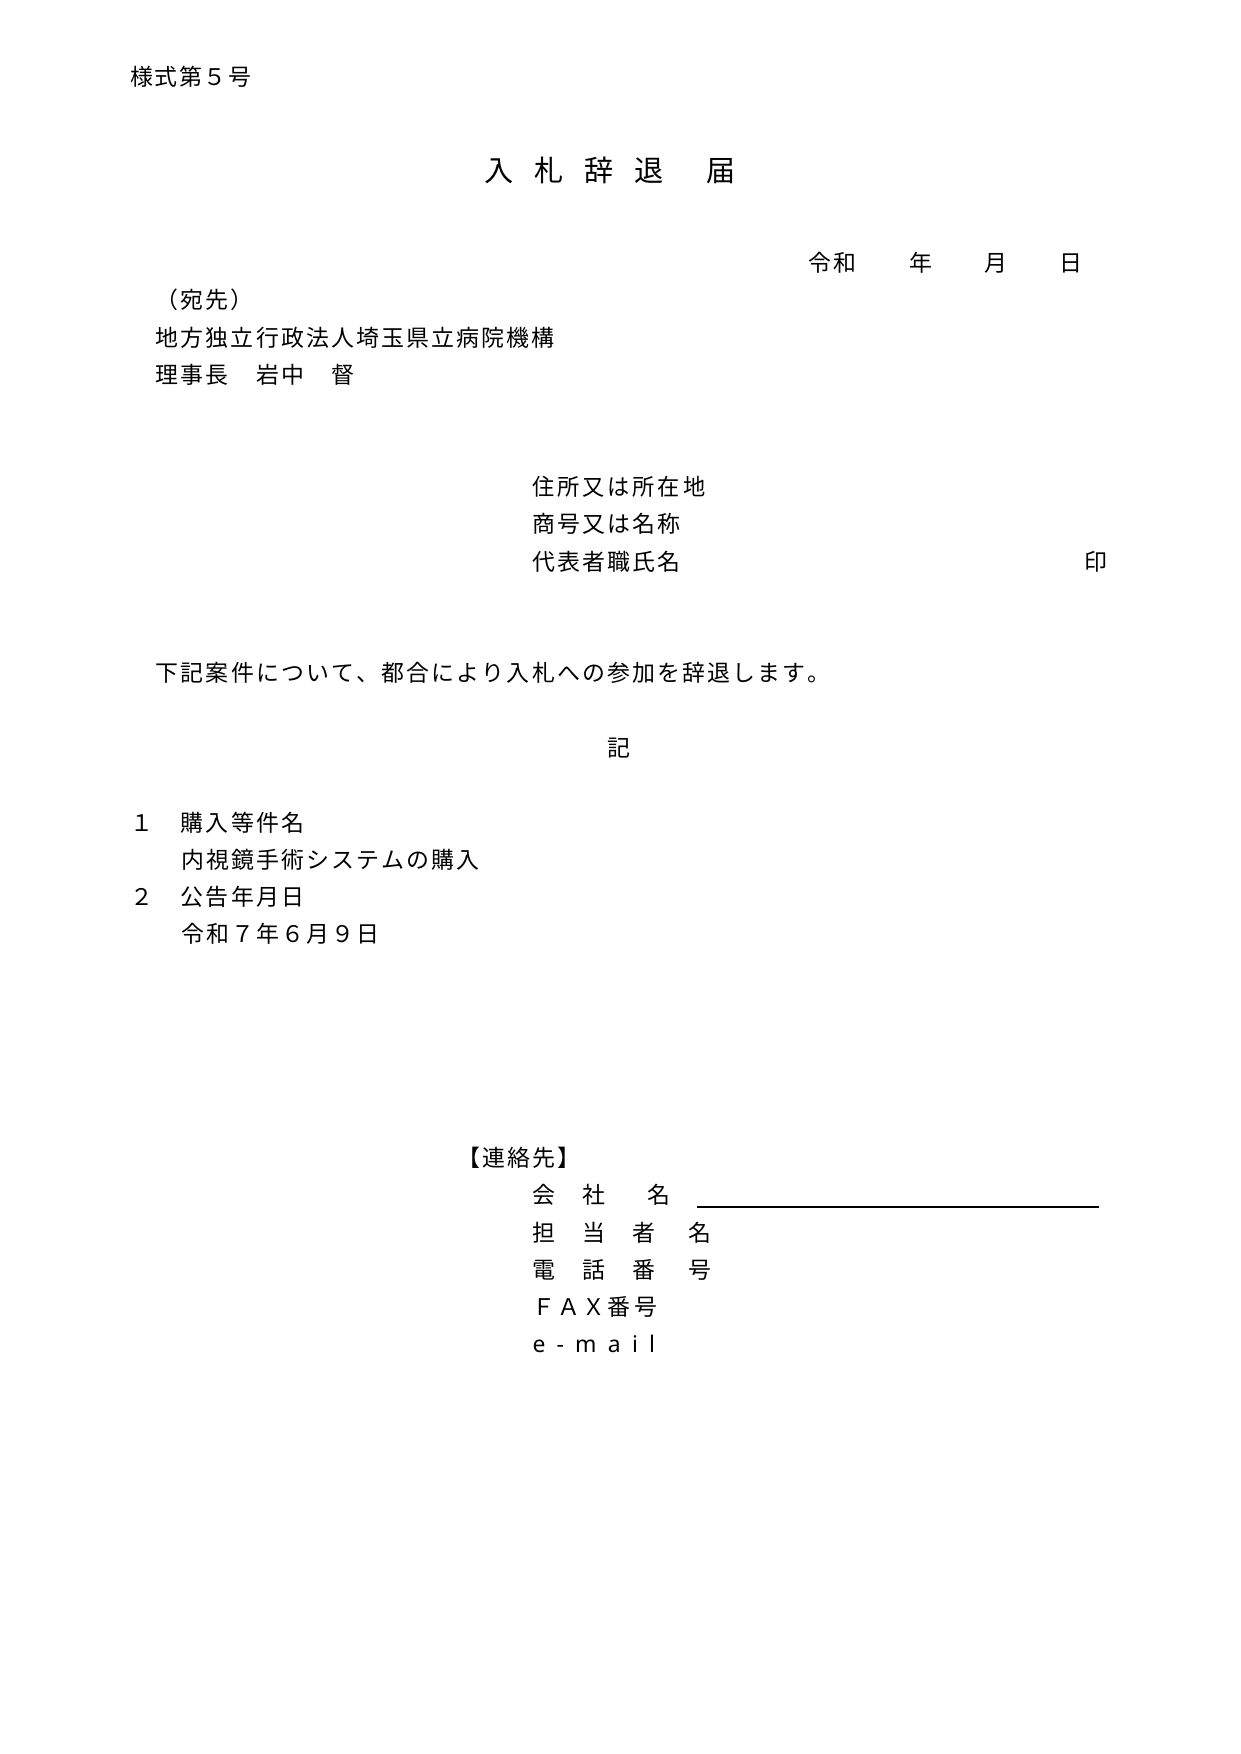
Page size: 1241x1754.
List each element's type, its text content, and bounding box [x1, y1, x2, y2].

text 電話番号 [508, 1250, 1109, 1287]
text 商号又は名称 [508, 504, 1109, 541]
text 内視鏡手術システムの購入 [156, 840, 1109, 877]
text e-mail [508, 1324, 1084, 1362]
text 理事長 岩中 督 [156, 355, 1109, 392]
text 【連絡先】 [432, 1138, 1109, 1175]
text ＦＡＸ番号 [508, 1287, 1084, 1324]
text ２ 公告年月日 [131, 877, 1109, 914]
text 住所又は所在地 [508, 467, 1109, 504]
text 会社名 [508, 1175, 1109, 1213]
text （宛先） [156, 280, 1109, 318]
text 地方独立行政法人埼玉県立病院機構 [156, 318, 1109, 355]
text 代表者職氏名 印 [508, 541, 1109, 579]
text 入札辞退届 [131, 131, 1109, 206]
text 担当者名 [508, 1213, 1109, 1250]
text 令和７年６月９日 [156, 914, 1109, 952]
text 下記案件について、都合により入札への参加を辞退します。 [131, 653, 1109, 691]
text １ 購入等件名 [131, 802, 1109, 840]
text 記 [131, 728, 1109, 765]
text 令和 年 月 日 [131, 243, 1084, 280]
